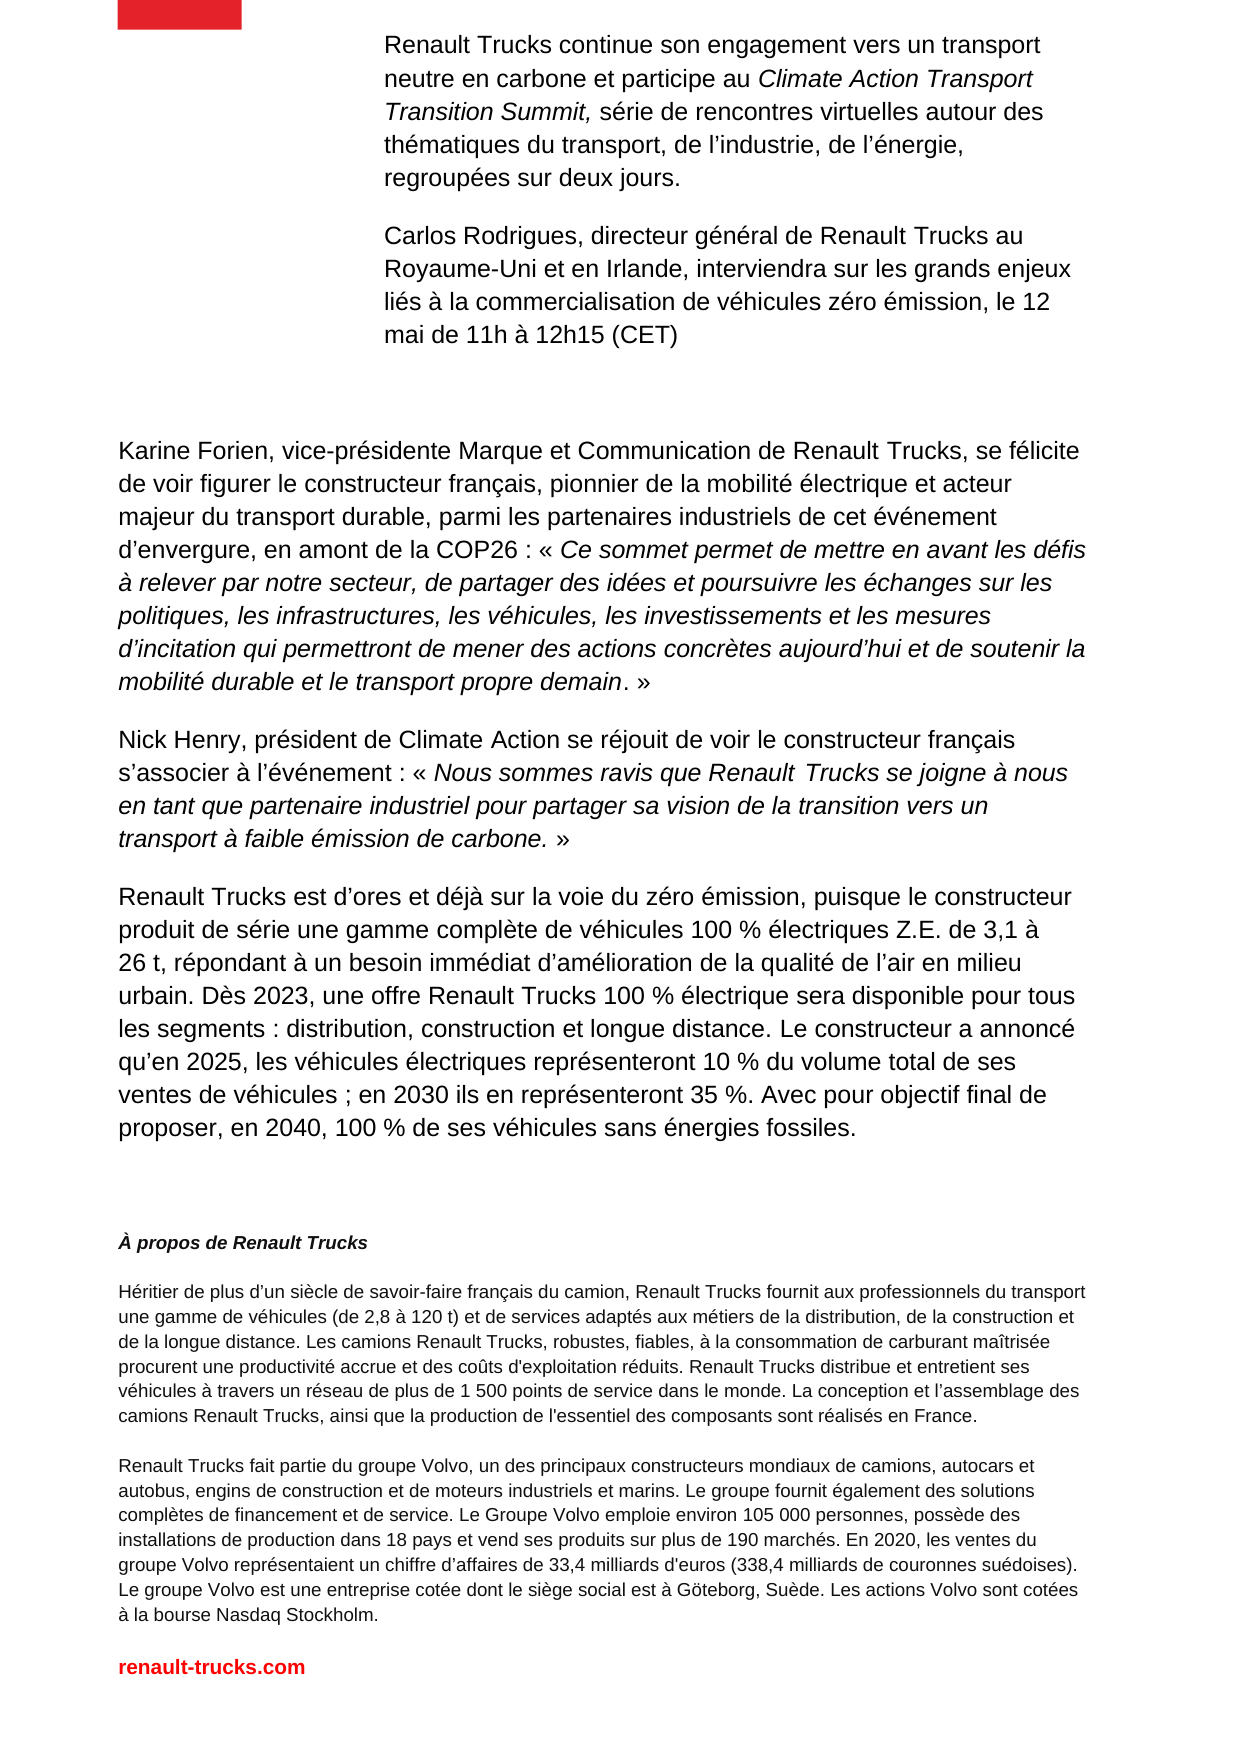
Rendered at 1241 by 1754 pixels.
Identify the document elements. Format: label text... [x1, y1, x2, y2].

text Renault Trucks continue son engagement vers un transport neutre en carbone et participe au Climate Action Transport Transition Summit, série de rencontres virtuelles autour des thématiques du transport, de l’industrie, de l’énergie, regroupées sur deux jours. [384, 31, 1093, 191]
text Nick Henry, président de Climate Action se réjouit de voir le constructeur français s’associer à l’événement : « Nous sommes ravis que Renault Trucks se joigne à nous en tant que partenaire industriel pour partager sa vision de la transition vers un transport à faible émission de carbone. » [118, 725, 1093, 853]
text Karine Forien, vice-présidente Marque et Communication de Renault Trucks, se félicite de voir figurer le constructeur français, pionnier de la mobilité électrique et acteur majeur du transport durable, parmi les partenaires industriels de cet événement d’envergure, en amont de la COP26 : « Ce sommet permet de mettre en avant les défis à relever par notre secteur, de partager des idées et poursuivre les échanges sur les politiques, les infrastructures, les véhicules, les investissements et les mesures d’incitation qui permettront de mener des actions concrètes aujourd’hui et de soutenir la mobilité durable et le transport propre demain. » [118, 436, 1093, 696]
text Carlos Rodrigues, directeur général de Renault Trucks au Royaume-Uni et en Irlande, interviendra sur les grands enjeux liés à la commercialisation de véhicules zéro émission, le 12 mai de 11h à 12h15 (CET) [384, 221, 1093, 348]
text À propos de Renault Trucks [118, 1232, 1093, 1253]
text Héritier de plus d’un siècle de savoir-faire français du camion, Renault Trucks fournit aux professionnels du transport une gamme de véhicules (de 2,8 à 120 t) et de services adaptés aux métiers de la distribution, de la construction et de la longue distance. Les camions Renault Trucks, robustes, fiables, à la consommation de carburant maîtrisée procurent une productivité accrue et des coûts d'exploitation réduits. Renault Trucks distribue et entretient ses véhicules à travers un réseau de plus de 1 500 points de service dans le monde. La conception et l’assemblage des camions Renault Trucks, ainsi que la production de l'essentiel des composants sont réalisés en France. [118, 1281, 1093, 1427]
text Renault Trucks est d’ores et déjà sur la voie du zéro émission, puisque le constructeur produit de série une gamme complète de véhicules 100 % électriques Z.E. de 3,1 à 26 t, répondant à un besoin immédiat d’amélioration de la qualité de l’air en milieu urbain. Dès 2023, une offre Renault Trucks 100 % électrique sera disponible pour tous les segments : distribution, construction et longue distance. Le constructeur a annoncé qu’en 2025, les véhicules électriques représenteront 10 % du volume total de ses ventes de véhicules ; en 2030 ils en représenteront 35 %. Avec pour objectif final de proposer, en 2040, 100 % de ses véhicules sans énergies fossiles. [118, 882, 1093, 1142]
text Renault Trucks fait partie du groupe Volvo, un des principaux constructeurs mondiaux de camions, autocars et autobus, engins de construction et de moteurs industriels et marins. Le groupe fournit également des solutions complètes de financement et de service. Le Groupe Volvo emploie environ 105 000 personnes, possède des installations de production dans 18 pays et vend ses produits sur plus de 190 marchés. En 2020, les ventes du groupe Volvo représentaient un chiffre d’affaires de 33,4 milliards d'euros (338,4 milliards de couronnes suédoises). Le groupe Volvo est une entreprise cotée dont le siège social est à Göteborg, Suède. Les actions Volvo sont cotées à la bourse Nasdaq Stockholm. [118, 1455, 1093, 1625]
